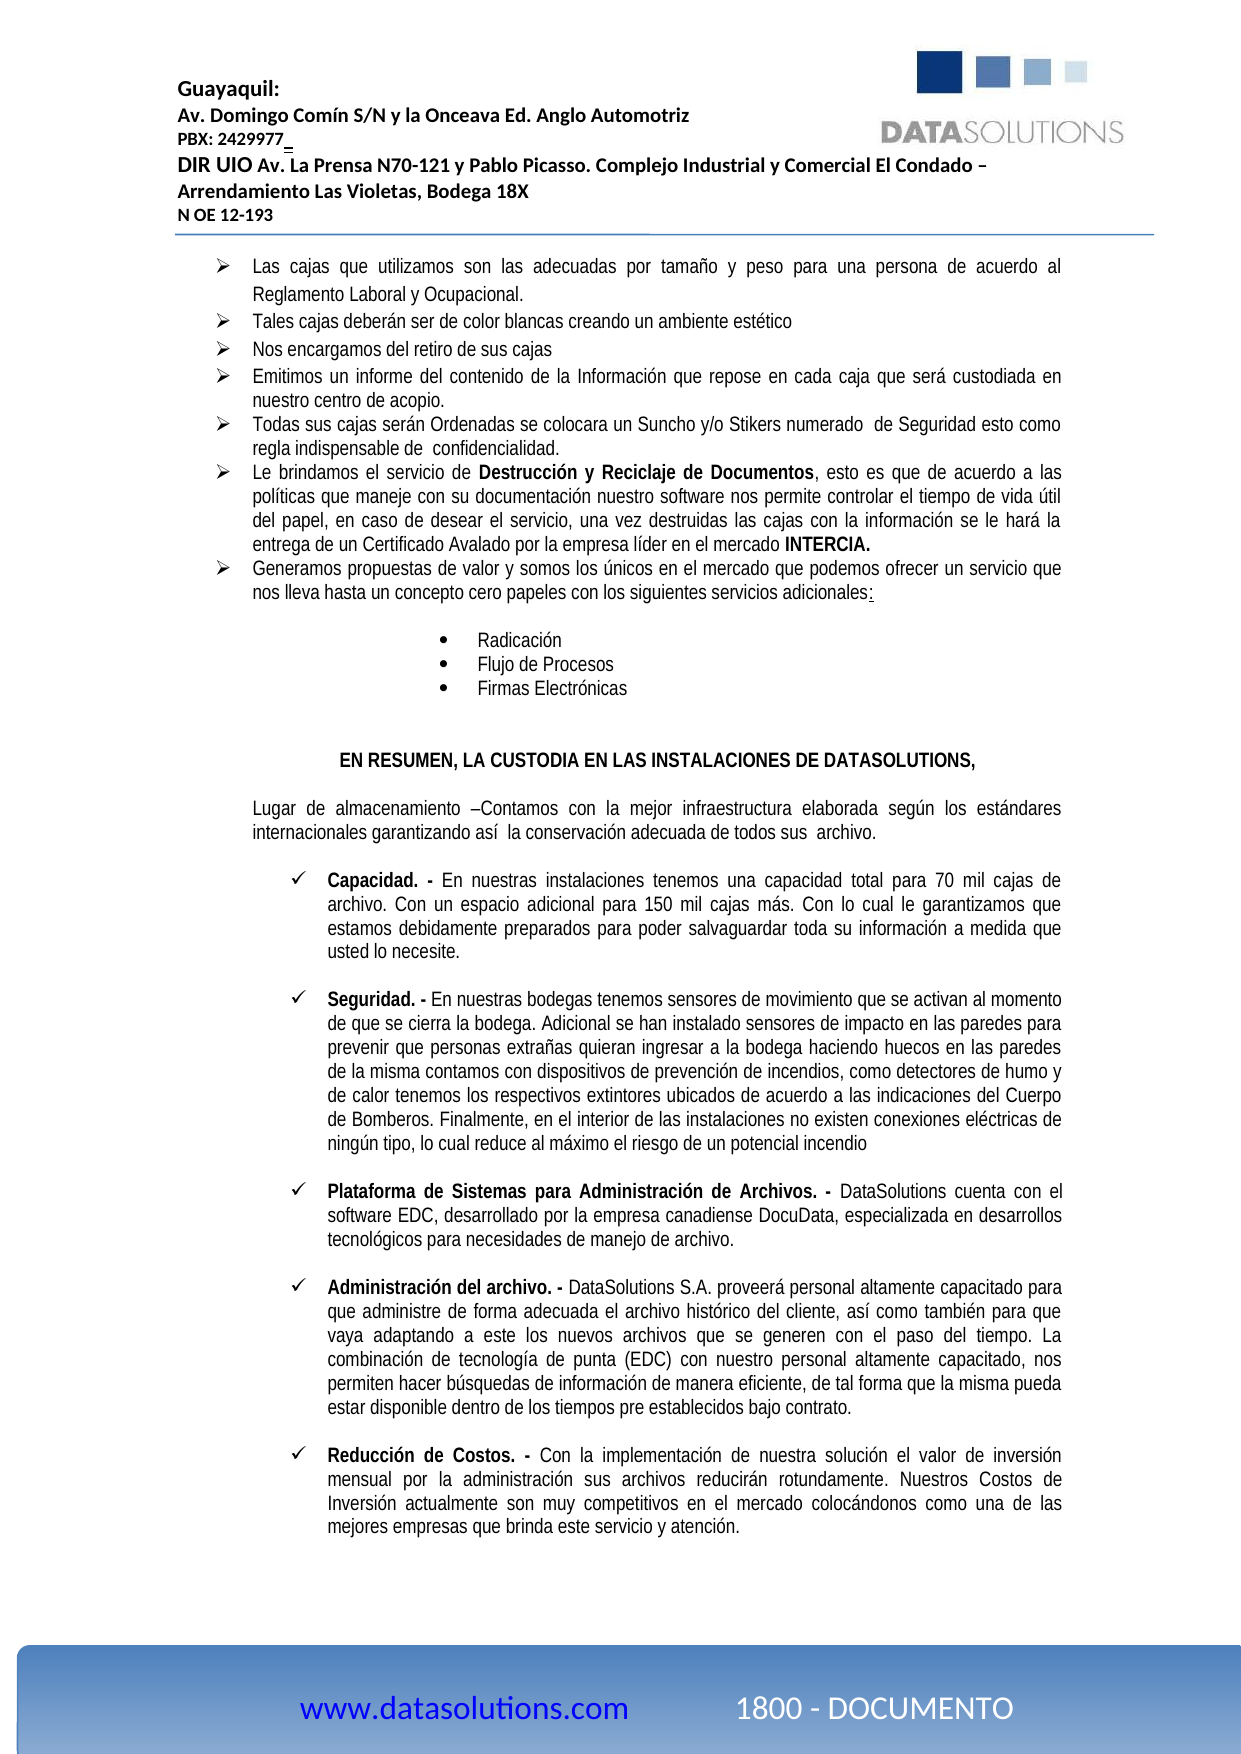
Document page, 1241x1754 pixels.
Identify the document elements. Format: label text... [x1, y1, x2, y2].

list Todas sus cajas serán Ordenadas se colocara un Suncho y/o Stikers numerado de Seguridad esto como regla indispensable de confidencialidad. [215, 412, 1063, 460]
list Emitimos un informe del contenido de la Información que repose en cada caja que será custodiada en nuestro centro de acopio. [215, 364, 1063, 412]
list Firmas Electrónicas [440, 676, 1063, 700]
picture [846, 31, 1166, 163]
list Generamos propuestas de valor y somos los únicos en el mercado que podemos ofrecer un servicio que nos lleva hasta un concepto cero papeles con los siguientes servicios adicionales: [215, 556, 1063, 604]
list Seguridad. - En nuestras bodegas tenemos sensores de movimiento que se activan al momento de que se cierra la bodega. Adicional se han instalado sensores de impacto en las paredes para prevenir que personas extrañas quieran ingresar a la bodega haciendo huecos en las paredes de la misma contamos con dispositivos de prevención de incendios, como detectores de humo y de calor tenemos los respectivos extintores ubicados de acuerdo a las indicaciones del Cuerpo de Bomberos. Finalmente, en el interior de las instalaciones no existen conexiones eléctricas de ningún tipo, lo cual reduce al máximo el riesgo de un potencial incendio [290, 987, 1063, 1155]
list Reducción de Costos. - Con la implementación de nuestra solución el valor de inversión mensual por la administración sus archivos reducirán rotundamente. Nuestros Costos de Inversión actualmente son muy competitivos en el mercado colocándonos como una de las mejores empresas que brinda este servicio y atención. [290, 1443, 1063, 1538]
list Las cajas que utilizamos son las adecuadas por tamaño y peso para una persona de acuerdo al Reglamento Laboral y Ocupacional. [215, 254, 1063, 306]
list EN RESUMEN, LA CUSTODIA EN LAS INSTALACIONES DE DATASOLUTIONS, [252, 748, 1063, 772]
list Administración del archivo. - DataSolutions S.A. proveerá personal altamente capacitado para que administre de forma adecuada el archivo histórico del cliente, así como también para que vaya adaptando a este los nuevos archivos que se generen con el paso del tiempo. La combinación de tecnología de punta (EDC) con nuestro personal altamente capacitado, nos permiten hacer búsquedas de información de manera eficiente, de tal forma que la misma pueda estar disponible dentro de los tiempos pre establecidos bajo contrato. [290, 1275, 1063, 1419]
list Lugar de almacenamiento –Contamos con la mejor infraestructura elaborada según los estándares internacionales garantizando así la conservación adecuada de todos sus archivo. [252, 796, 1063, 844]
list Nos encargamos del retiro de sus cajas [215, 337, 1063, 361]
list Tales cajas deberán ser de color blancas creando un ambiente estético [215, 309, 1063, 333]
list Le brindamos el servicio de Destrucción y Reciclaje de Documentos, esto es que de acuerdo a las políticas que maneje con su documentación nuestro software nos permite controlar el tiempo de vida útil del papel, en caso de desear el servicio, una vez destruidas las cajas con la información se le hará la entrega de un Certificado Avalado por la empresa líder en el mercado INTERCIA. [215, 460, 1063, 556]
list Plataforma de Sistemas para Administración de Archivos. - DataSolutions cuenta con el software EDC, desarrollado por la empresa canadiense DocuData, especializada en desarrollos tecnológicos para necesidades de manejo de archivo. [290, 1179, 1063, 1251]
list Flujo de Procesos [440, 652, 1063, 676]
list Capacidad. - En nuestras instalaciones tenemos una capacidad total para 70 mil cajas de archivo. Con un espacio adicional para 150 mil cajas más. Con lo cual le garantizamos que estamos debidamente preparados para poder salvaguardar toda su información a medida que usted lo necesite. [290, 868, 1063, 963]
list Radicación [440, 628, 1063, 652]
